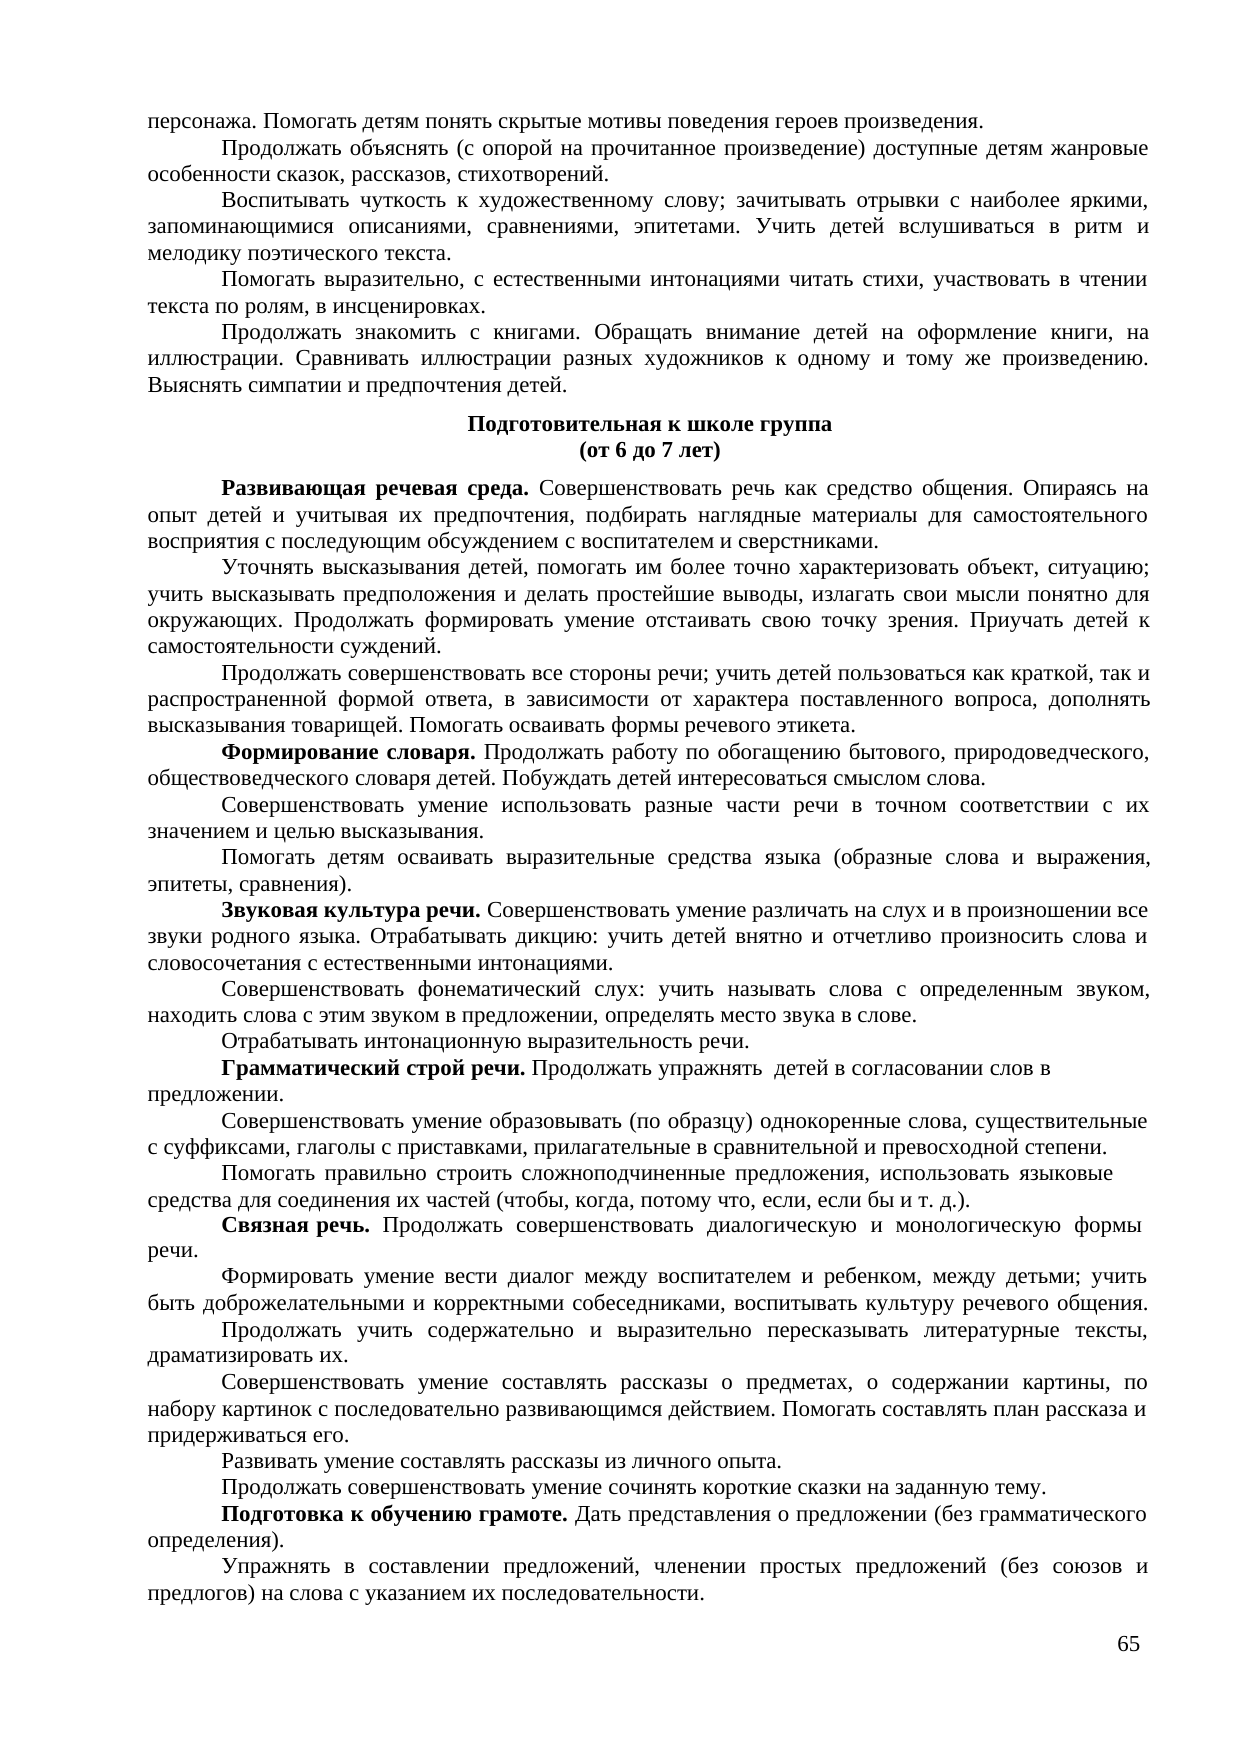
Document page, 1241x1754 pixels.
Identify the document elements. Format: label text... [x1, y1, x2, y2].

text Упражнять в составлении предложений, членении простых предложений (без союзов и предлогов) на слова с указанием их последовательности. [147, 1552, 1148, 1605]
text Развивать умение составлять рассказы из личного опыта. [221, 1447, 1176, 1473]
text Воспитывать чуткость к художественному слову; зачитывать отрывки с наиболее яркими, запоминающимися описаниями, сравнениями, эпитетами. Учить детей вслушиваться в ритм и мелодику поэтического текста. [147, 186, 1149, 265]
text драматизировать их. [147, 1342, 1176, 1368]
subtitle Подготовительная к школе группа (от 6 до 7 лет) [467, 410, 832, 462]
text Совершенствовать умение использовать разные части речи в точном соответствии с их значением и целью высказывания. [147, 791, 1150, 843]
text Отрабатывать интонационную выразительность речи. [221, 1028, 1176, 1054]
text Помогать выразительно, с естественными интонациями читать стихи, участвовать в чтении текста по ролям, в инсценировках. [147, 265, 1149, 318]
text Формировать умение вести диалог между воспитателем и ребенком, между детьми; учить [221, 1263, 1176, 1289]
text Подготовка к обучению грамоте. Дать представления о предложении (без грамматического определения). [147, 1500, 1148, 1552]
text Звуковая культура речи. Совершенствовать умение различать на слух и в произношении все звуки родного языка. Отрабатывать дикцию: учить детей внятно и отчетливо произносить слова и словосочетания с естественными интонациями. [147, 896, 1150, 975]
text Продолжать знакомить с книгами. Обращать внимание детей на оформление книги, на иллюстрации. Сравнивать иллюстрации разных художников к одному и тому же произведению. Выяснять симпатии и предпочтения детей. [147, 318, 1149, 397]
text Помогать детям осваивать выразительные средства языка (образные слова и выражения, эпитеты, сравнения). [147, 843, 1152, 896]
text Помогать правильно строить сложноподчиненные предложения, использовать языковые средства для соединения их частей (чтобы, когда, потому что, если, если бы и т. д.). [147, 1159, 1131, 1212]
text речи. [147, 1238, 1176, 1263]
text быть доброжелательными и корректными собеседниками, воспитывать культуру речевого общения. Продолжать учить содержательно и выразительно пересказывать литературные тексты, [147, 1289, 1150, 1342]
text Продолжать объяснять (с опорой на прочитанное произведение) доступные детям жанровые особенности сказок, рассказов, стихотворений. [147, 133, 1150, 186]
text Грамматический строй речи. Продолжать упражнять детей в согласовании слов в предложении. [147, 1054, 1131, 1107]
text Связная речь. Продолжать совершенствовать диалогическую и монологическую формы [221, 1212, 1176, 1238]
text персонажа. Помогать детям понять скрытые мотивы поведения героев произведения. [147, 107, 1176, 133]
text Продолжать совершенствовать все стороны речи; учить детей пользоваться как краткой, так и распространенной формой ответа, в зависимости от характера поставленного вопроса, дополнять высказывания товарищей. Помогать осваивать формы речевого этикета. [147, 659, 1152, 738]
text Совершенствовать умение составлять рассказы о предметах, о содержании картины, по набору картинок с последовательно развивающимся действием. Помогать составлять план рассказа и придерживаться его. [147, 1368, 1148, 1447]
text Уточнять высказывания детей, помогать им более точно характеризовать объект, ситуацию; учить высказывать предположения и делать простейшие выводы, излагать свои мысли понятно для окружающих. Продолжать формировать умение отстаивать свою точку зрения. Приучать детей к самостоятельности суждений. [147, 553, 1152, 659]
text Совершенствовать фонематический слух: учить называть слова с определенным звуком, находить слова с этим звуком в предложении, определять место звука в слове. [147, 975, 1150, 1028]
text Формирование словаря. Продолжать работу по обогащению бытового, природоведческого, обществоведческого словаря детей. Побуждать детей интересоваться смыслом слова. [147, 738, 1151, 791]
text Продолжать совершенствовать умение сочинять короткие сказки на заданную тему. [221, 1473, 1176, 1500]
text Развивающая речевая среда. Совершенствовать речь как средство общения. Опираясь на опыт детей и учитывая их предпочтения, подбирать наглядные материалы для самостоятельного восприятия с последующим обсуждением с воспитателем и сверстниками. [147, 474, 1150, 553]
text Совершенствовать умение образовывать (по образцу) однокоренные слова, существительные с суффиксами, глаголы с приставками, прилагательные в сравнительной и превосходной степени. [147, 1107, 1152, 1159]
